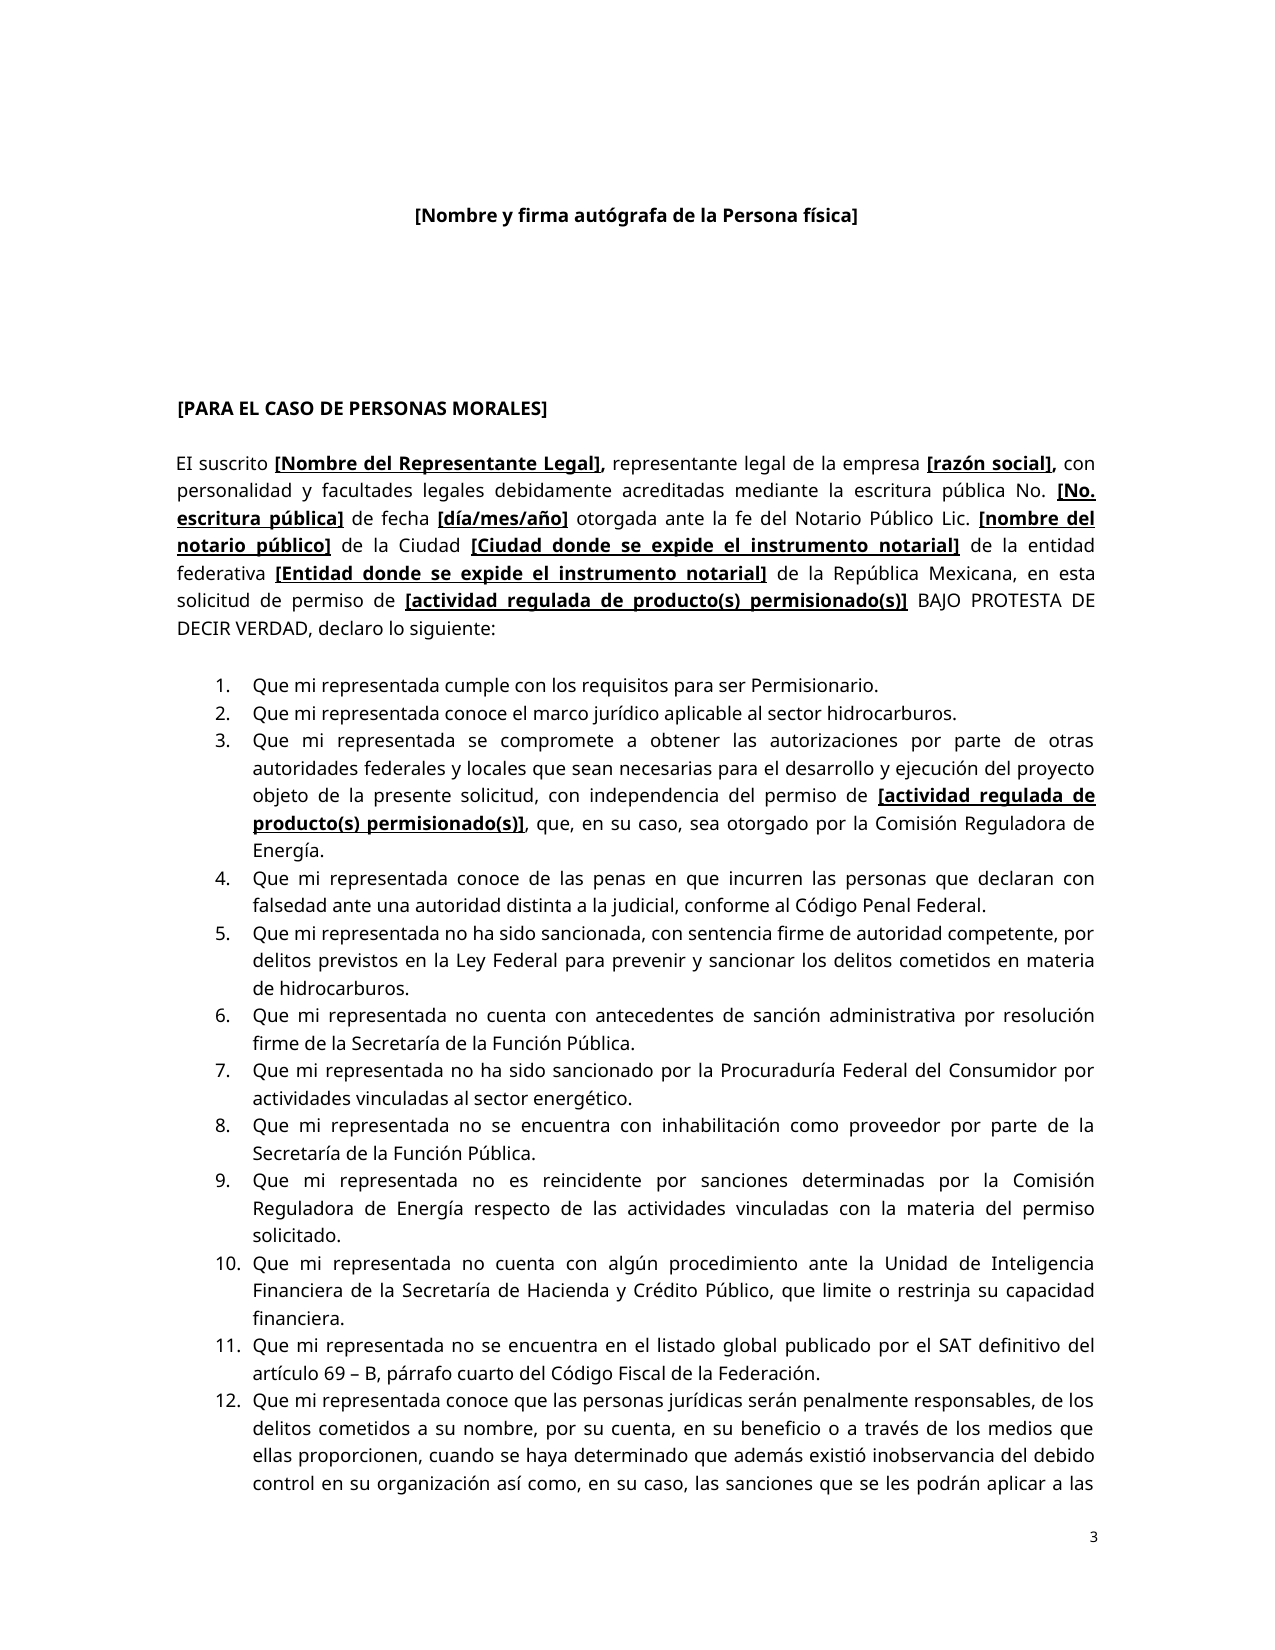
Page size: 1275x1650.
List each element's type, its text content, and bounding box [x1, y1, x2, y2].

list Que mi representada no se encuentra en el listado global publicado por el SAT definitivo del artículo 69 – B, párrafo cuarto del Código Fiscal de la Federación. [215, 1333, 1095, 1386]
text EI suscrito [Nombre del Representante Legal], representante legal de la empresa [razón social], con personalidad y facultades legales debidamente acreditadas mediante la escritura pública No. [No. escritura pública] de fecha [día/mes/año] otorgada ante la fe del Notario Público Lic. [nombre del notario público] de la Ciudad [Ciudad donde se expide el instrumento notarial] de la entidad federativa [Entidad donde se expide el instrumento notarial] de la República Mexicana, en esta solicitud de permiso de [actividad regulada de producto(s) permisionado(s)] BAJO PROTESTA DE DECIR VERDAD, declaro lo siguiente: [176, 450, 1096, 641]
list Que mi representada conoce el marco jurídico aplicable al sector hidrocarburos. [215, 700, 1096, 726]
list Que mi representada no es reincidente por sanciones determinadas por la Comisión Reguladora de Energía respecto de las actividades vinculadas con la materia del permiso solicitado. [215, 1168, 1095, 1248]
list Que mi representada se compromete a obtener las autorizaciones por parte de otras autoridades federales y locales que sean necesarias para el desarrollo y ejecución del proyecto objeto de la presente solicitud, con independencia del permiso de [actividad regulada de producto(s) permisionado(s)], que, en su caso, sea otorgado por la Comisión Reguladora de Energía. [215, 728, 1095, 863]
text [PARA EL CASO DE PERSONAS MORALES] [177, 395, 1096, 421]
list Que mi representada no se encuentra con inhabilitación como proveedor por parte de la Secretaría de la Función Pública. [215, 1113, 1095, 1166]
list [215, 1388, 1095, 1496]
list Que mi representada no cuenta con algún procedimiento ante la Unidad de Inteligencia Financiera de la Secretaría de Hacienda y Crédito Público, que limite o restrinja su capacidad financiera. [215, 1250, 1095, 1331]
text [Nombre y firma autógrafa de la Persona física] [177, 203, 1095, 228]
list Que mi representada cumple con los requisitos para ser Permisionario. [215, 673, 1096, 698]
list Que mi representada conoce de las penas en que incurren las personas que declaran con falsedad ante una autoridad distinta a la judicial, conforme al Código Penal Federal. [215, 865, 1095, 918]
list Que mi representada no cuenta con antecedentes de sanción administrativa por resolución firme de la Secretaría de la Función Pública. [215, 1003, 1095, 1056]
list Que mi representada no ha sido sancionada, con sentencia firme de autoridad competente, por delitos previstos en la Ley Federal para prevenir y sancionar los delitos cometidos en materia de hidrocarburos. [215, 920, 1095, 1001]
list Que mi representada no ha sido sancionado por la Procuraduría Federal del Consumidor por actividades vinculadas al sector energético. [215, 1058, 1095, 1111]
